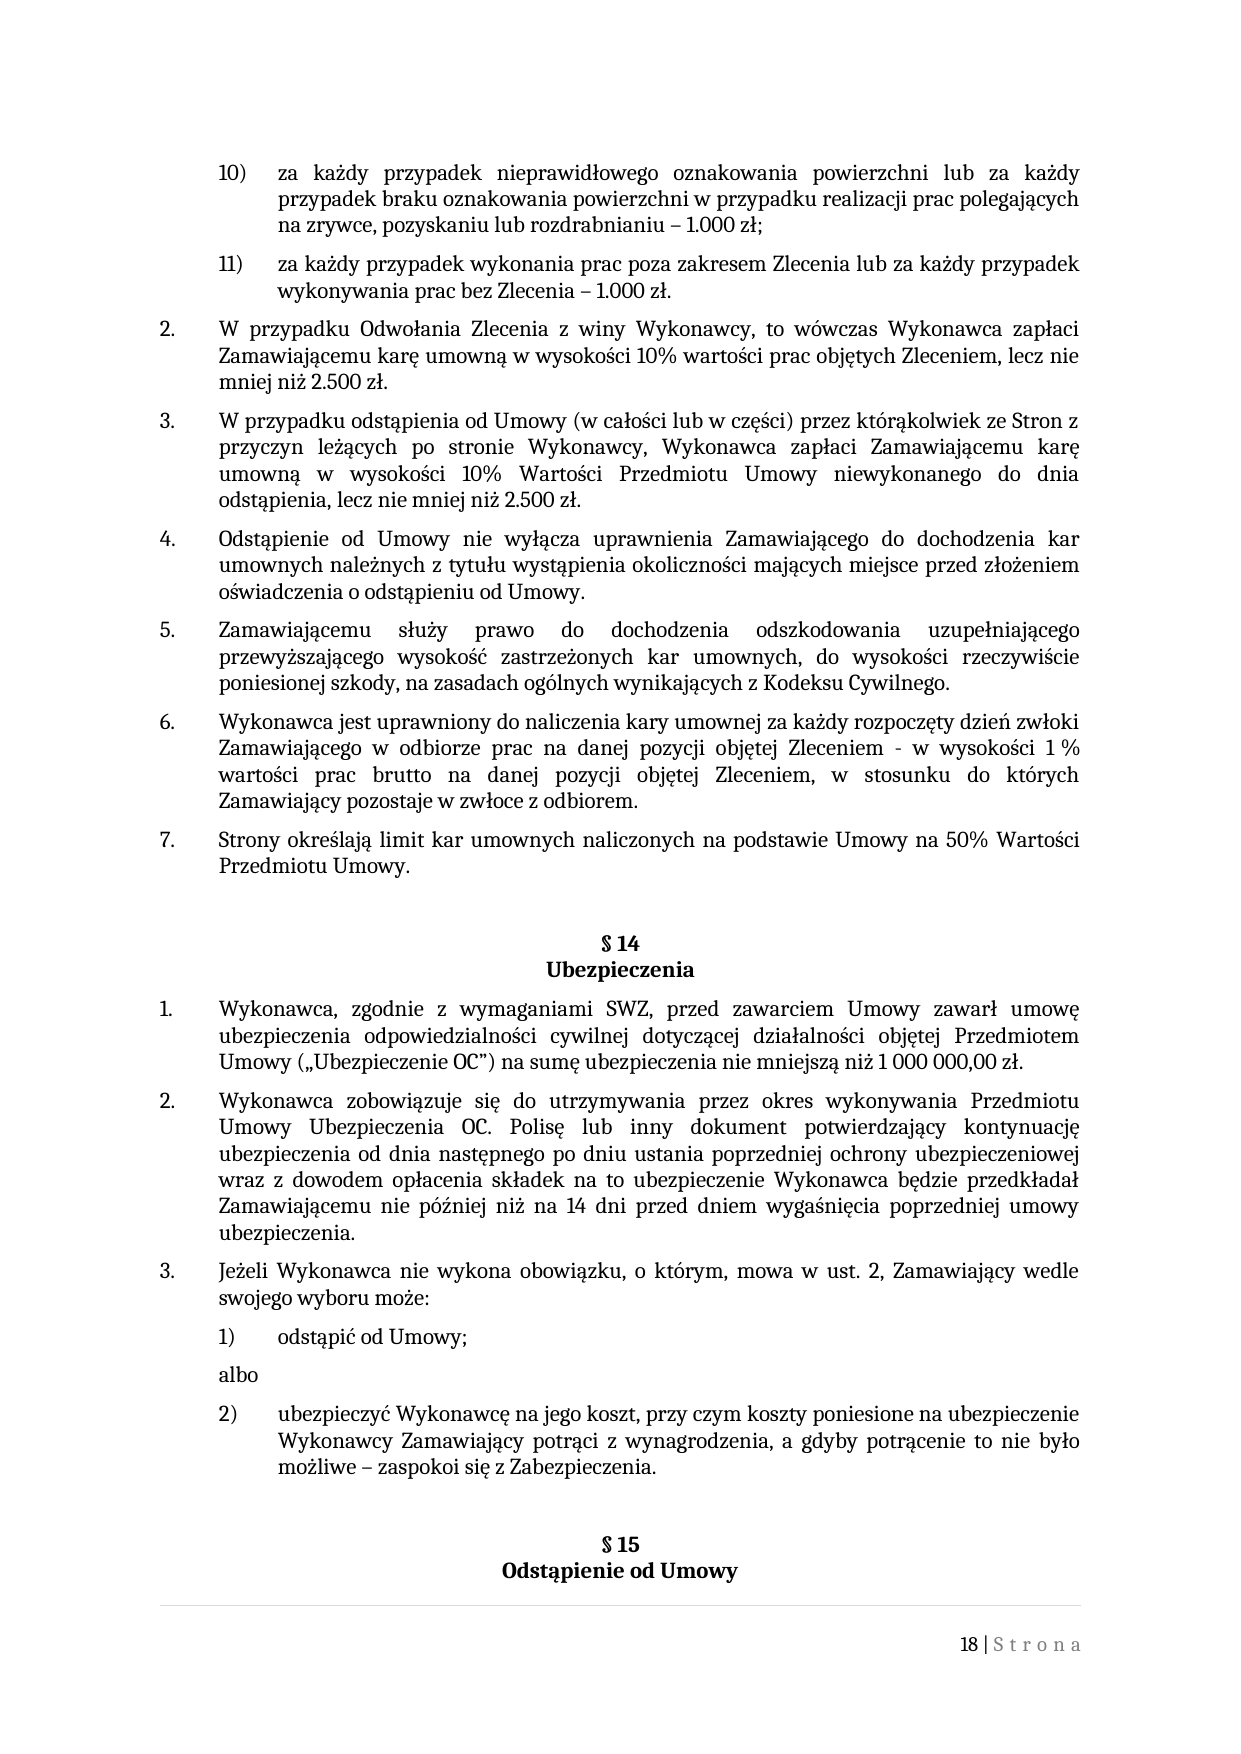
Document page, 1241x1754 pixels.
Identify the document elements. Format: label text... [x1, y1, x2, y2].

list za każdy przypadek nieprawidłowego oznakowania powierzchni lub za każdy przypadek braku oznakowania powierzchni w przypadku realizacji prac polegających na zrywce, pozyskaniu lub rozdrabnianiu – 1.000 zł; [218, 159, 1081, 238]
list za każdy przypadek wykonania prac poza zakresem Zlecenia lub za każdy przypadek wykonywania prac bez Zlecenia – 1.000 zł. [218, 251, 1081, 304]
text 2. W przypadku Odwołania Zlecenia z winy Wykonawcy, to wówczas Wykonawca zapłaci Zamawiającemu karę umowną w wysokości 10% wartości prac objętych Zleceniem, lecz nie mniej niż 2.500 zł. [159, 316, 1081, 395]
list ubezpieczyć Wykonawcę na jego koszt, przy czym koszty poniesione na ubezpieczenie Wykonawcy Zamawiający potrąci z wynagrodzenia, a gdyby potrącenie to nie było możliwe – zaspokoi się z Zabezpieczenia. [218, 1401, 1081, 1480]
text 7. Strony określają limit kar umownych naliczonych na podstawie Umowy na 50% Wartości Przedmiotu Umowy. [159, 827, 1081, 879]
text § 14 Ubezpieczenia [159, 931, 1081, 983]
list Jeżeli Wykonawca nie wykona obowiązku, o którym, mowa w ust. 2, Zamawiający wedle swojego wyboru może: [159, 1258, 1081, 1311]
list Wykonawca zobowiązuje się do utrzymywania przez okres wykonywania Przedmiotu Umowy Ubezpieczenia OC. Polisę lub inny dokument potwierdzający kontynuację ubezpieczenia od dnia następnego po dniu ustania poprzedniej ochrony ubezpieczeniowej wraz z dowodem opłacenia składek na to ubezpieczenie Wykonawca będzie przedkładał Zamawiającemu nie później niż na 14 dni przed dniem wygaśnięcia poprzedniej umowy ubezpieczenia. [159, 1088, 1081, 1246]
list odstąpić od Umowy; [218, 1323, 1081, 1350]
text 6. Wykonawca jest uprawniony do naliczenia kary umownej za każdy rozpoczęty dzień zwłoki Zamawiającego w odbiorze prac na danej pozycji objętej Zleceniem - w wysokości 1 % wartości prac brutto na danej pozycji objętej Zleceniem, w stosunku do których Zamawiający pozostaje w zwłoce z odbiorem. [159, 709, 1081, 814]
list Wykonawca, zgodnie z wymaganiami SWZ, przed zawarciem Umowy zawarł umowę ubezpieczenia odpowiedzialności cywilnej dotyczącej działalności objętej Przedmiotem Umowy („Ubezpieczenie OC”) na sumę ubezpieczenia nie mniejszą niż 1 000 000,00 zł. [159, 996, 1081, 1075]
text 3. W przypadku odstąpienia od Umowy (w całości lub w części) przez którąkolwiek ze Stron z przyczyn leżących po stronie Wykonawcy, Wykonawca zapłaci Zamawiającemu karę umowną w wysokości 10% Wartości Przedmiotu Umowy niewykonanego do dnia odstąpienia, lecz nie mniej niż 2.500 zł. [159, 408, 1081, 513]
text § 15 Odstąpienie od Umowy [159, 1532, 1081, 1584]
text 5. Zamawiającemu służy prawo do dochodzenia odszkodowania uzupełniającego przewyższającego wysokość zastrzeżonych kar umownych, do wysokości rzeczywiście poniesionej szkody, na zasadach ogólnych wynikających z Kodeksu Cywilnego. [159, 617, 1081, 696]
text albo [218, 1362, 1081, 1389]
text 4. Odstąpienie od Umowy nie wyłącza uprawnienia Zamawiającego do dochodzenia kar umownych należnych z tytułu wystąpienia okoliczności mających miejsce przed złożeniem oświadczenia o odstąpieniu od Umowy. [159, 526, 1081, 605]
